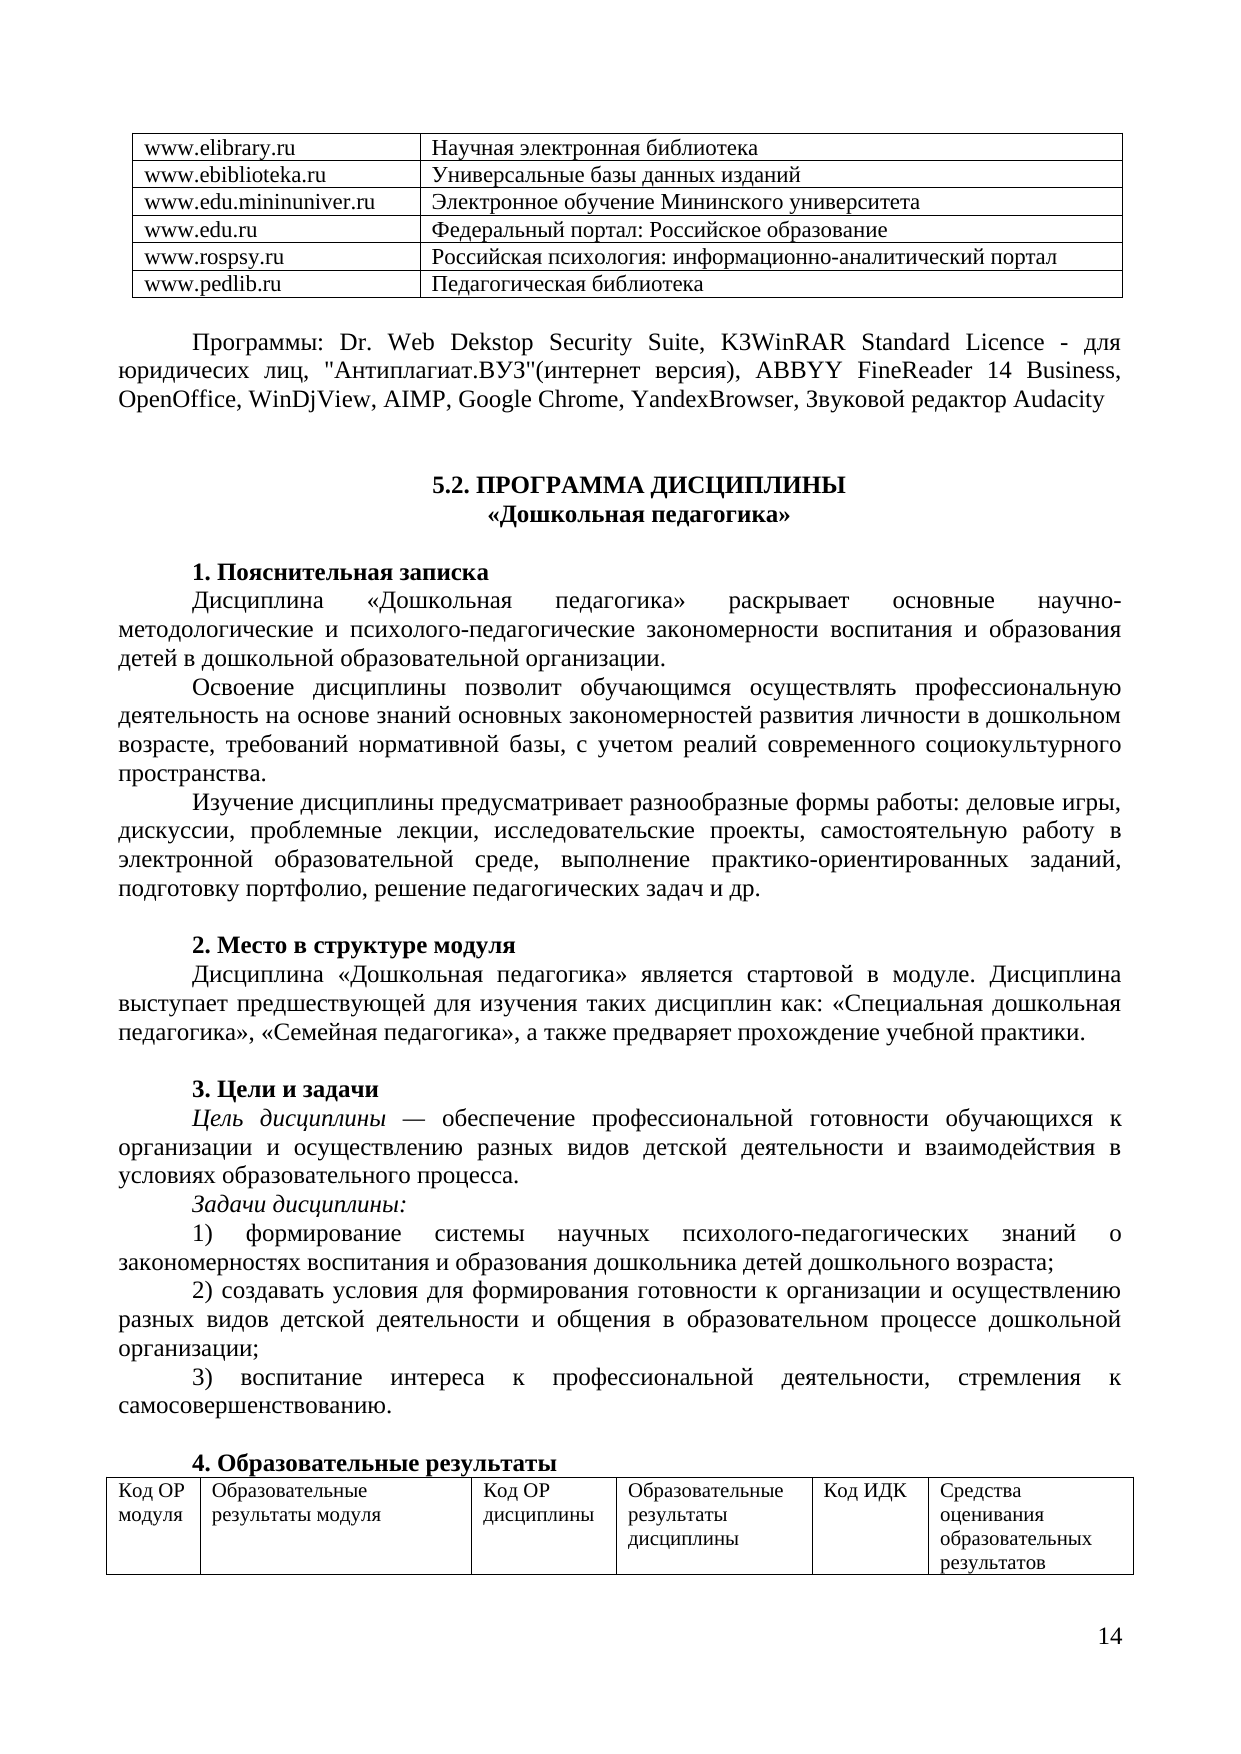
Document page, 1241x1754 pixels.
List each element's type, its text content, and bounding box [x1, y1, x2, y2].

text 3) воспитание интереса к профессиональной деятельности, стремления к самосовершенствованию. [118, 1362, 1122, 1419]
table_cell Универсальные базы данных изданий [421, 161, 1122, 187]
text 1) формирование системы научных психолого-педагогических знаний о закономерностях воспитания и образования дошкольника детей дошкольного возраста; [118, 1218, 1122, 1275]
subtitle 3. Цели и задачи [118, 1074, 1122, 1103]
table_header Образовательные результаты дисциплины [617, 1478, 812, 1574]
text 2) создавать условия для формирования готовности к организации и осуществлению разных видов детской деятельности и общения в образовательном процессе дошкольной организации; [118, 1275, 1122, 1362]
text Освоение дисциплины позволит обучающимся осуществлять профессиональную деятельность на основе знаний основных закономерностей развития личности в дошкольном возрасте, требований нормативной базы, с учетом реалий современного социокультурного пространства. [118, 672, 1122, 787]
table_cell www.elibrary.ru [133, 134, 420, 160]
table_header Код ИДК [813, 1478, 928, 1574]
text Изучение дисциплины предусматривает разнообразные формы работы: деловые игры, дискуссии, проблемные лекции, исследовательские проекты, самостоятельную работу в электронной образовательной среде, выполнение практико-ориентированных заданий, подготовку портфолио, решение педагогических задач и др. [118, 787, 1122, 902]
text Программы: Dr. Web Dekstop Security Suite, K3WinRAR Standard Licence - для юридичесих лиц, "Антиплагиат.ВУЗ"(интернет версия), ABBYY FineReader 14 Business, OpenOffice, WinDjView, AIMP, Google Chrome, YandexBrowser, Звуковой редактор Audacity [118, 327, 1122, 413]
table_cell www.ebiblioteka.ru [133, 161, 420, 187]
table_cell Российская психология: информационно-аналитический портал [421, 243, 1122, 269]
subtitle 4. Образовательные результаты [118, 1448, 1122, 1477]
text Дисциплина «Дошкольная педагогика» является стартовой в модуле. Дисциплина выступает предшествующей для изучения таких дисциплин как: «Специальная дошкольная педагогика», «Семейная педагогика», а также предваряет прохождение учебной практики. [118, 959, 1122, 1045]
table_header Средства оценивания образовательных результатов [929, 1478, 1133, 1574]
table_cell Научная электронная библиотека [421, 134, 1122, 160]
table_header Образовательные результаты модуля [201, 1478, 471, 1574]
table_cell www.pedlib.ru [133, 271, 420, 297]
text Задачи дисциплины: [118, 1189, 1122, 1218]
text Дисциплина «Дошкольная педагогика» раскрывает основные научно-методологические и психолого-педагогические закономерности воспитания и образования детей в дошкольной образовательной организации. [118, 585, 1122, 672]
subtitle 2. Место в структуре модуля [118, 930, 1122, 959]
subtitle «Дошкольная педагогика» [118, 499, 1122, 528]
table_cell Федеральный портал: Российское образование [421, 216, 1122, 242]
table_cell www.edu.ru [133, 216, 420, 242]
text Цель дисциплины — обеспечение профессиональной готовности обучающихся к организации и осуществлению разных видов детской деятельности и взаимодействия в условиях образовательного процесса. [118, 1103, 1122, 1189]
subtitle 5.2. ПРОГРАММА ДИСЦИПЛИНЫ [118, 470, 1122, 499]
subtitle 1. Пояснительная записка [118, 557, 1122, 585]
table_cell www.edu.mininuniver.ru [133, 188, 420, 215]
table_cell Электронное обучение Мининского университета [421, 188, 1122, 215]
table_header Код ОР модуля [107, 1478, 200, 1574]
table_cell www.rospsy.ru [133, 243, 420, 269]
table_header Код ОР дисциплины [472, 1478, 616, 1574]
table_cell Педагогическая библиотека [421, 271, 1122, 297]
